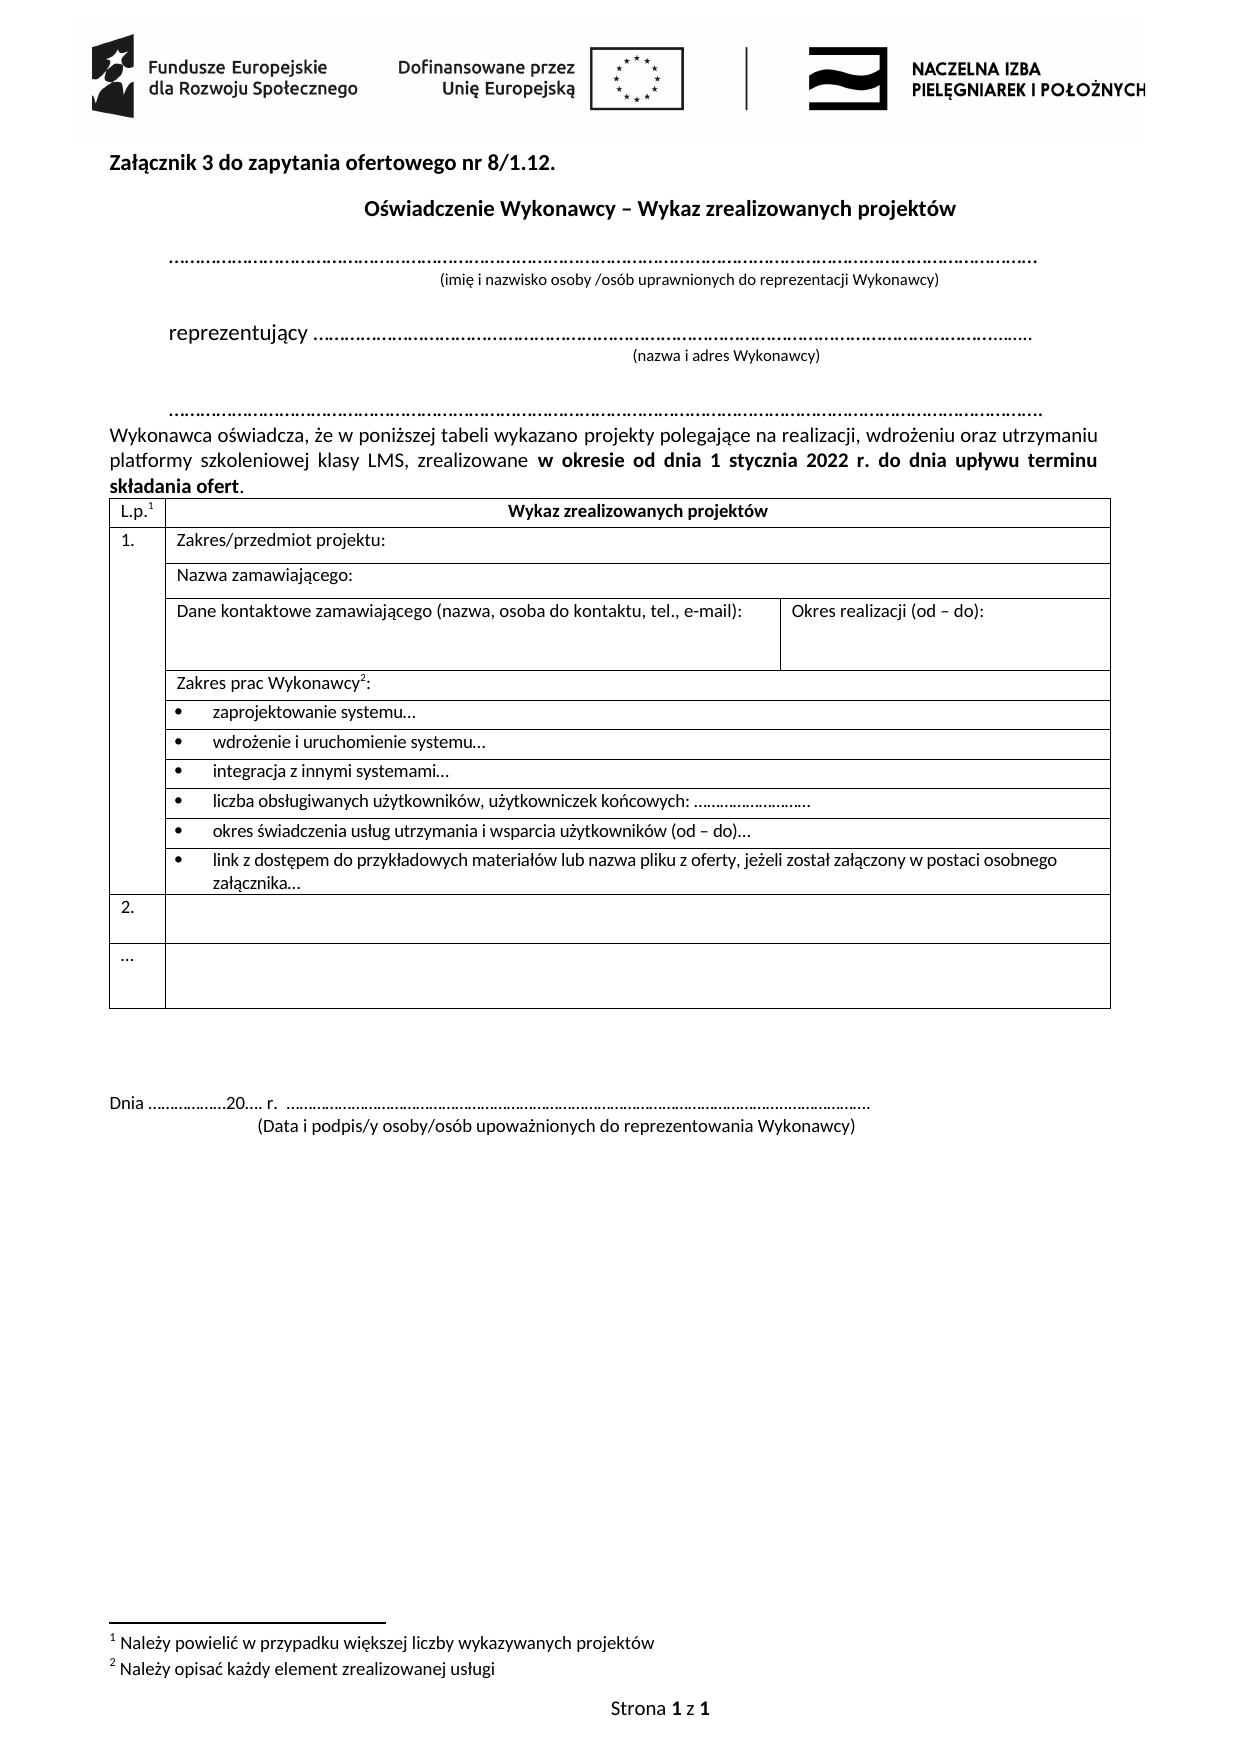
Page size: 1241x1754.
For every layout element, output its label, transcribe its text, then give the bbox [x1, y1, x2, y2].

table_cell Zakres prac Wykonawcy: [166, 671, 1110, 699]
table_cell link z dostępem do przykładowych materiałów lub nazwa pliku z oferty, jeżeli został załączony w postaci osobnego załącznika… [166, 849, 1110, 894]
table_cell liczba obsługiwanych użytkowników, użytkowniczek końcowych: ……………………… [166, 789, 1110, 818]
text Załącznik 3 do zapytania ofertowego nr 8/1.12. [109, 148, 1211, 176]
table_cell Zakres/przedmiot projektu: [166, 528, 1110, 563]
table_cell … [110, 944, 165, 1007]
text (nazwa i adres Wykonawcy) [168, 346, 1211, 366]
table_cell Okres realizacji (od – do): [781, 599, 1110, 670]
text Wykonawca oświadcza, że w poniższej tabeli wykazano projekty polegające na realizacji, wdrożeniu oraz utrzymaniu platformy szkoleniowej klasy LMS, zrealizowane w okresie od dnia 1 stycznia 2022 r. do dnia upływu terminu składania ofert. [109, 422, 1099, 498]
table_cell Nazwa zamawiającego: [166, 564, 1110, 598]
text …………………………………………………………………………………………………………………………………………………. [168, 394, 1211, 422]
table_cell [166, 895, 1110, 942]
table_cell 1. [110, 528, 165, 894]
picture [71, 14, 1146, 139]
text (Data i podpis/y osoby/osób upoważnionych do reprezentowania Wykonawcy) [109, 1114, 1211, 1137]
table_cell wdrożenie i uruchomienie systemu… [166, 730, 1110, 759]
text Oświadczenie Wykonawcy – Wykaz zrealizowanych projektów [109, 194, 1211, 222]
table_header Wykaz zrealizowanych projektów [166, 499, 1110, 527]
table_cell integracja z innymi systemami… [166, 760, 1110, 788]
table_cell [166, 944, 1110, 1007]
table_cell okres świadczenia usług utrzymania i wsparcia użytkowników (od – do)… [166, 819, 1110, 847]
text reprezentujący ……………………………………………………………………………………………………………………….. [168, 318, 1211, 346]
table_header L.p. [110, 499, 165, 527]
table_cell 2. [110, 895, 165, 942]
text Dnia ………………20…. r. ……………………………………………………………………………………………………..………………. [109, 1091, 1211, 1114]
text ………………………………………………………………………………………………………………………………………………… [168, 241, 1211, 269]
text (imię i nazwisko osoby /osób uprawnionych do reprezentacji Wykonawcy) [168, 269, 1211, 290]
table_cell zaprojektowanie systemu… [166, 701, 1110, 729]
table_cell Dane kontaktowe zamawiającego (nazwa, osoba do kontaktu, tel., e-mail): [166, 599, 780, 670]
